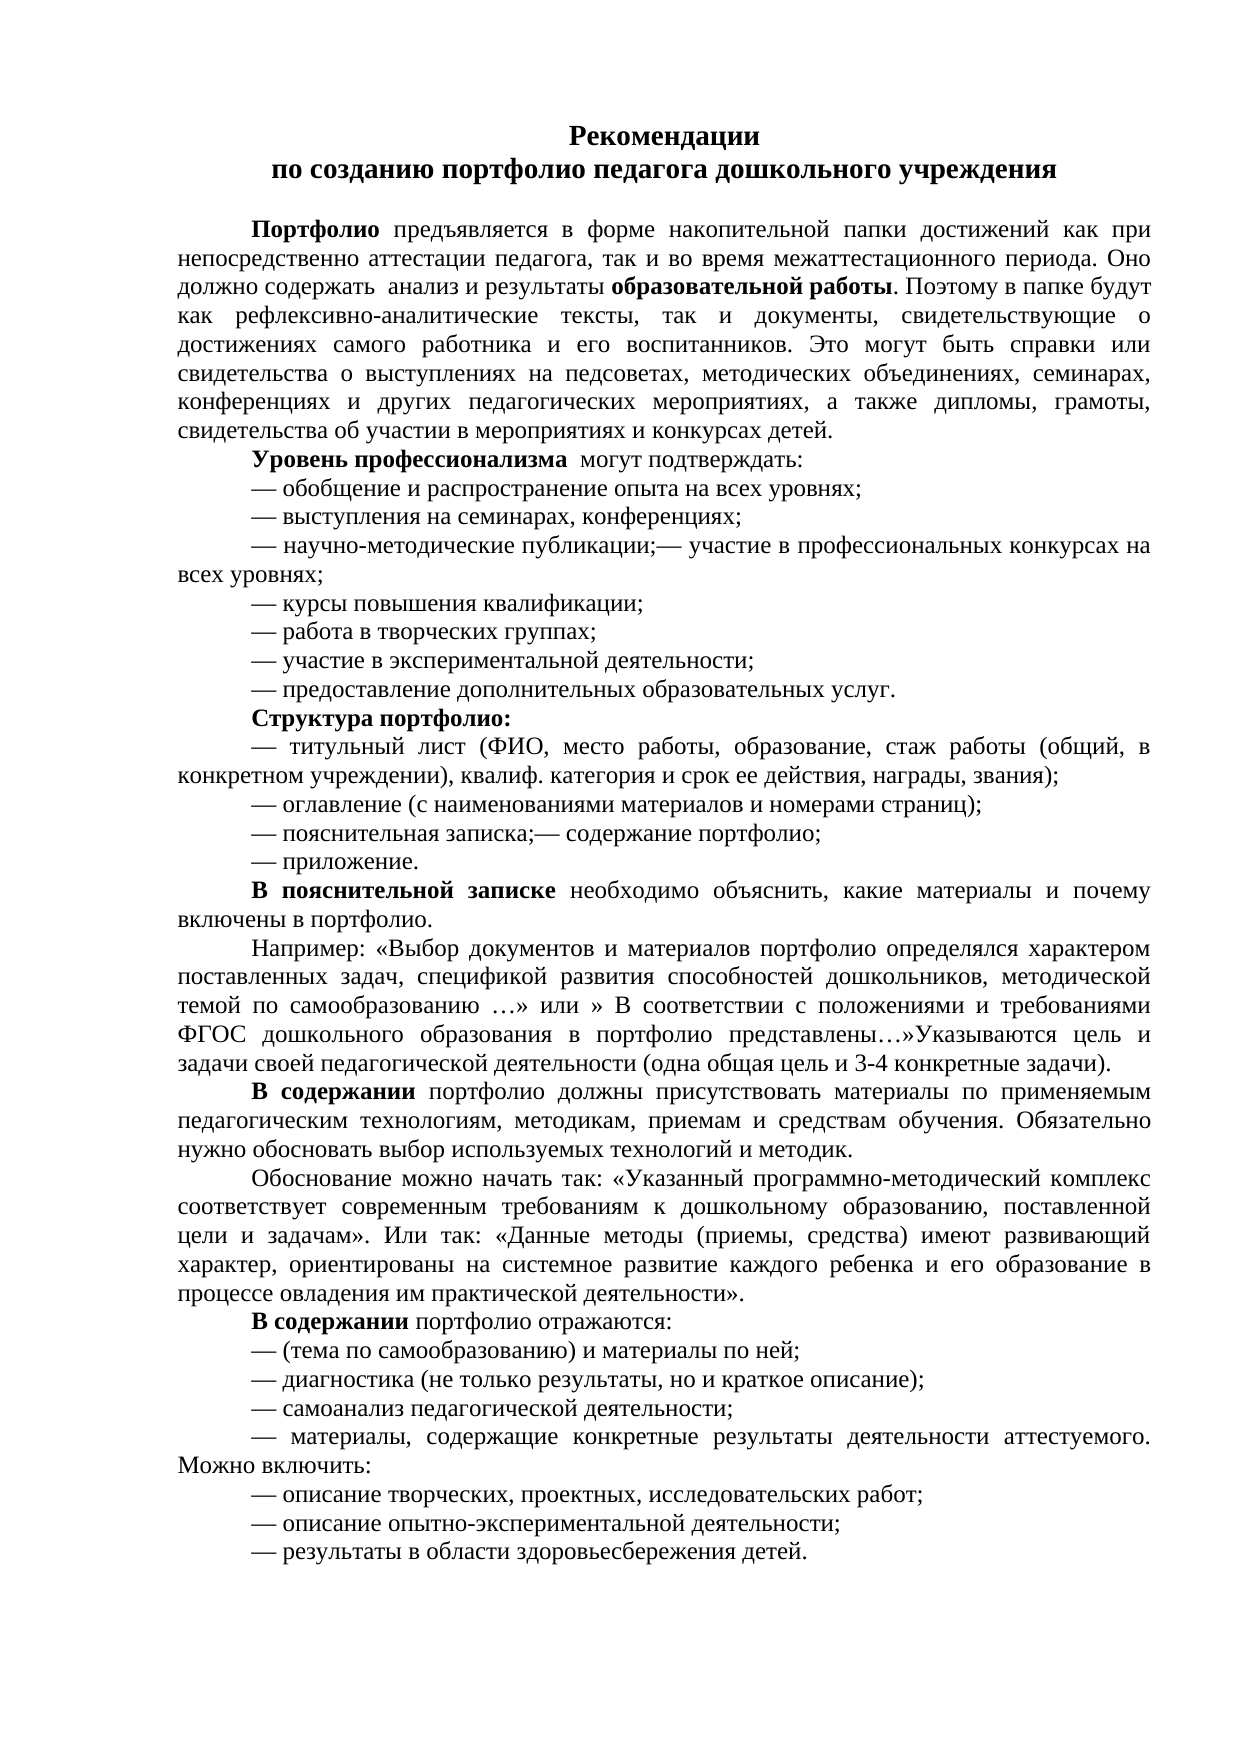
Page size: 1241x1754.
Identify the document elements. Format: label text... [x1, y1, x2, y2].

text Уровень профессионализма могут подтверждать: [177, 444, 1152, 473]
text — приложение. [177, 846, 1152, 875]
text — титульный лист (ФИО, место работы, образование, стаж работы (общий, в конкретном учреждении), квалиф. категория и срок ее действия, награды, звания); [177, 731, 1152, 789]
text — диагностика (не только результаты, но и краткое описание); [177, 1364, 1152, 1393]
text — описание творческих, проектных, исследовательских работ; [177, 1479, 1152, 1508]
text Портфолио предъявляется в форме накопительной папки достижений как при непосредственно аттестации педагога, так и во время межаттестационного периода. Оно должно содержать анализ и результаты образовательной работы. Поэтому в папке будут как рефлексивно-аналитические тексты, так и документы, свидетельствующие о достижениях самого работника и его воспитанников. Это могут быть справки или свидетельства о выступлениях на педсоветах, методических объединениях, семинарах, конференциях и других педагогических мероприятиях, а также дипломы, грамоты, свидетельства об участии в мероприятиях и конкурсах детей. [177, 214, 1152, 444]
text — самоанализ педагогической деятельности; [177, 1393, 1152, 1421]
text — участие в экспериментальной деятельности; [177, 645, 1152, 674]
text Рекомендации [177, 118, 1152, 152]
text — описание опытно-экспериментальной деятельности; [177, 1508, 1152, 1536]
text Структура портфолио: [177, 703, 1152, 731]
text — (тема по самообразованию) и материалы по ней; [177, 1335, 1152, 1364]
text В пояснительной записке необходимо объяснить, какие материалы и почему включены в портфолио. [177, 875, 1152, 933]
text — оглавление (с наименованиями материалов и номерами страниц); [177, 789, 1152, 818]
text — выступления на семинарах, конференциях; [177, 501, 1152, 530]
text — работа в творческих группах; [177, 616, 1152, 645]
text — результаты в области здоровьесбережения детей. [177, 1536, 1152, 1565]
text — научно-методические публикации;— участие в профессиональных конкурсах на всех уровнях; [177, 530, 1152, 588]
text — обобщение и распространение опыта на всех уровнях; [177, 473, 1152, 501]
text Например: «Выбор документов и материалов портфолио определялся характером поставленных задач, спецификой развития способностей дошкольников, методической темой по самообразованию …» или » В соответствии с положениями и требованиями ФГОС дошкольного образования в портфолио представлены…»Указываются цель и задачи своей педагогической деятельности (одна общая цель и 3-4 конкретные задачи). [177, 933, 1152, 1076]
text В содержании портфолио должны присутствовать материалы по применяемым педагогическим технологиям, методикам, приемам и средствам обучения. Обязательно нужно обосновать выбор используемых технологий и методик. [177, 1076, 1152, 1163]
text Обоснование можно начать так: «Указанный программно-методический комплекс соответствует современным требованиям к дошкольному образованию, поставленной цели и задачам». Или так: «Данные методы (приемы, средства) имеют развивающий характер, ориентированы на системное развитие каждого ребенка и его образование в процессе овладения им практической деятельности». [177, 1163, 1152, 1306]
text — предоставление дополнительных образовательных услуг. [177, 674, 1152, 703]
text — материалы, содержащие конкретные результаты деятельности аттестуемого. Можно включить: [177, 1421, 1152, 1479]
text — курсы повышения квалификации; [177, 588, 1152, 616]
text по созданию портфолио педагога дошкольного учреждения [177, 152, 1152, 185]
text В содержании портфолио отражаются: [177, 1306, 1152, 1335]
text — пояснительная записка;— содержание портфолио; [177, 818, 1152, 846]
